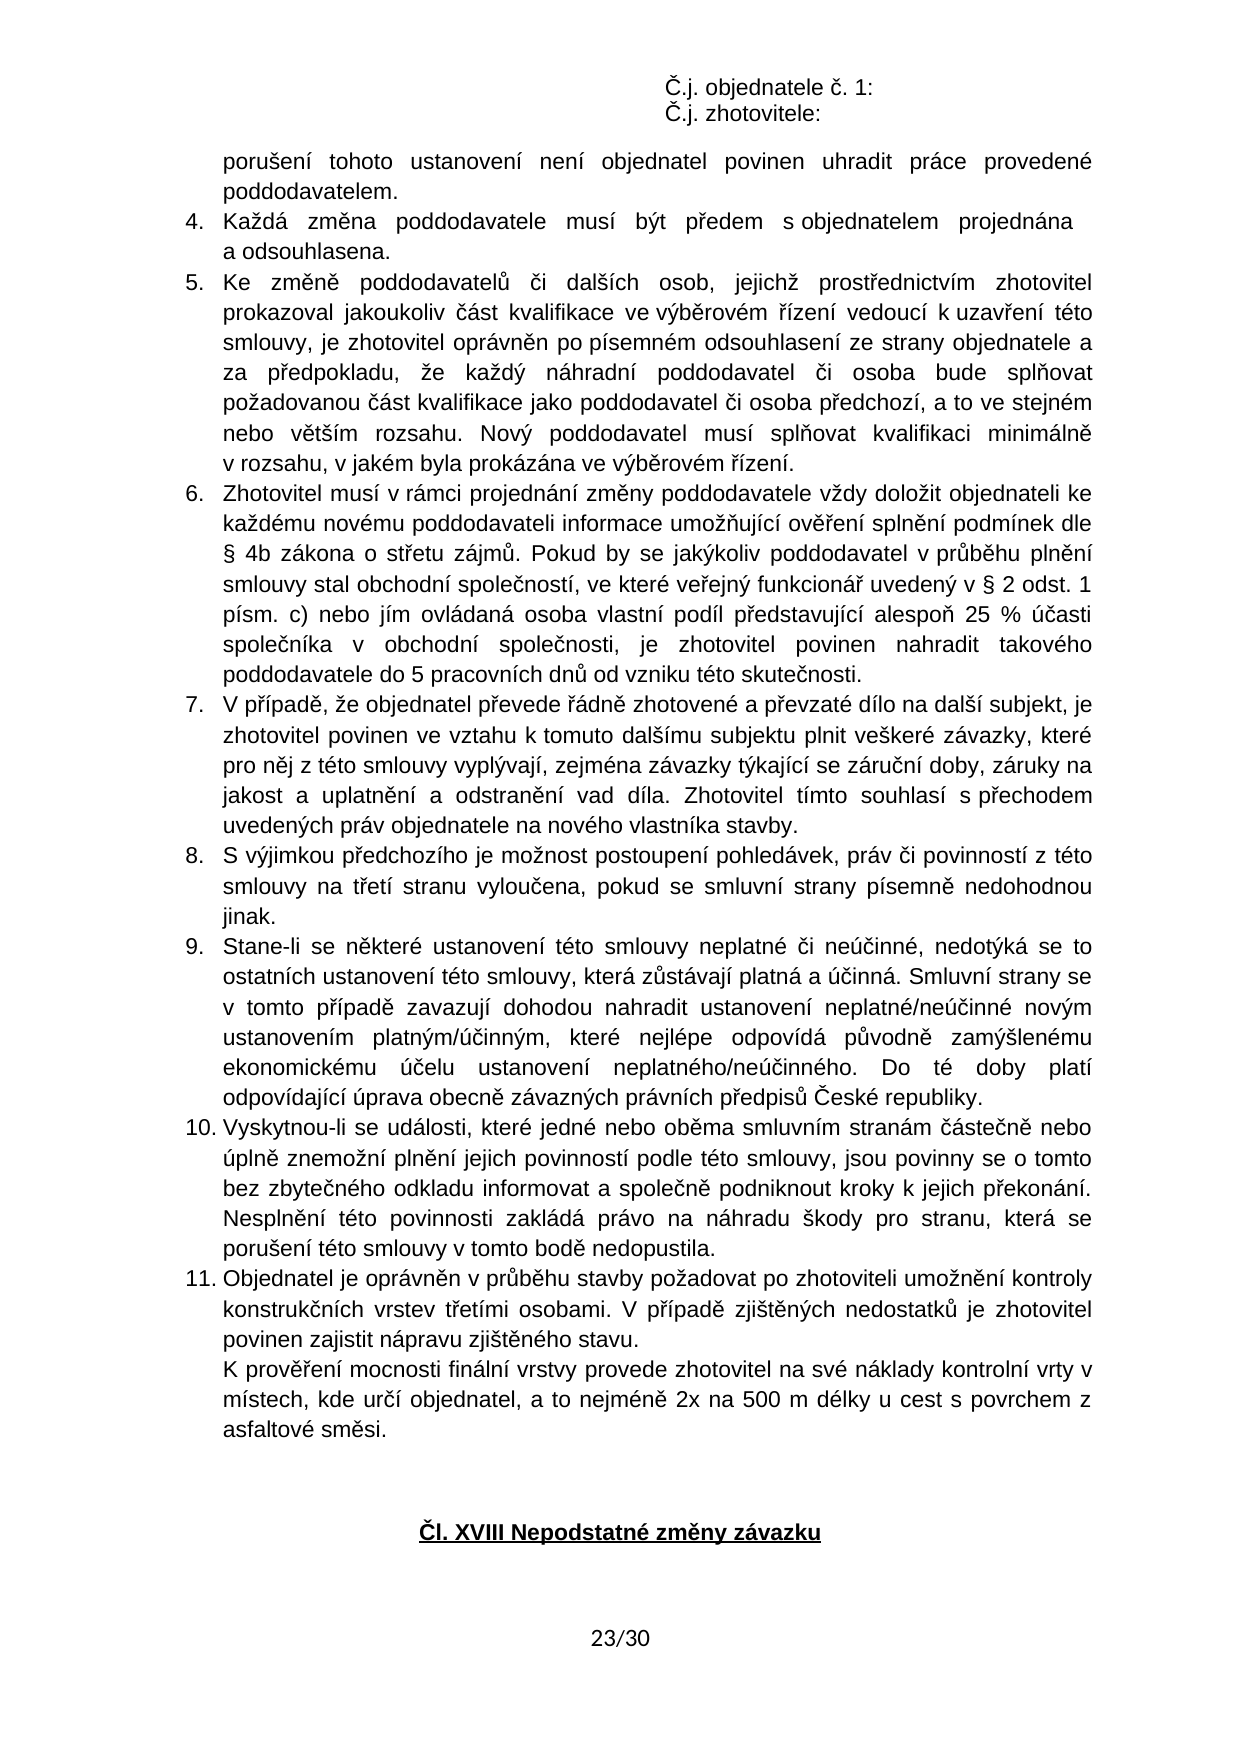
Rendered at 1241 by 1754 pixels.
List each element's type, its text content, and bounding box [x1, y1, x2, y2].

list Stane-li se některé ustanovení této smlouvy neplatné či neúčinné, nedotýká se to ostatních ustanovení této smlouvy, která zůstávají platná a účinná. Smluvní strany se v tomto případě zavazují dohodou nahradit ustanovení neplatné/neúčinné novým ustanovením platným/účinným, které nejlépe odpovídá původně zamýšlenému ekonomickému účelu ustanovení neplatného/neúčinného. Do té doby platí odpovídající úprava obecně závazných právních předpisů České republiky. [185, 933, 1093, 1110]
list V případě, že objednatel převede řádně zhotovené a převzaté dílo na další subjekt, je zhotovitel povinen ve vztahu k tomuto dalšímu subjektu plnit veškeré závazky, které pro něj z této smlouvy vyplývají, zejména závazky týkající se záruční doby, záruky na jakost a uplatnění a odstranění vad díla. Zhotovitel tímto souhlasí s přechodem uvedených práv objednatele na nového vlastníka stavby. [185, 691, 1093, 838]
list Vyskytnou-li se události, které jedné nebo oběma smluvním stranám částečně nebo úplně znemožní plnění jejich povinností podle této smlouvy, jsou povinny se o tomto bez zbytečného odkladu informovat a společně podniknout kroky k jejich překonání. Nesplnění této povinnosti zakládá právo na náhradu škody pro stranu, která se porušení této smlouvy v tomto bodě nedopustila. [185, 1114, 1093, 1261]
list Zhotovitel musí v rámci projednání změny poddodavatele vždy doložit objednateli ke každému novému poddodavateli informace umožňující ověření splnění podmínek dle § 4b zákona o střetu zájmů. Pokud by se jakýkoliv poddodavatel v průběhu plnění smlouvy stal obchodní společností, ve které veřejný funkcionář uvedený v § 2 odst. 1 písm. c) nebo jím ovládaná osoba vlastní podíl představující alespoň 25 % účasti společníka v obchodní společnosti, je zhotovitel povinen nahradit takového poddodavatele do 5 pracovních dnů od vzniku této skutečnosti. [185, 480, 1093, 687]
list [185, 148, 1093, 204]
list K prověření mocnosti finální vrstvy provede zhotovitel na své náklady kontrolní vrty v místech, kde určí objednatel, a to nejméně 2x na 500 m délky u cest s povrchem z asfaltové směsi. [223, 1356, 1093, 1443]
list Každá změna poddodavatele musí být předem s objednatelem projednána a odsouhlasena. [185, 208, 1093, 264]
list Ke změně poddodavatelů či dalších osob, jejichž prostřednictvím zhotovitel prokazoval jakoukoliv část kvalifikace ve výběrovém řízení vedoucí k uzavření této smlouvy, je zhotovitel oprávněn po písemném odsouhlasení ze strany objednatele a za předpokladu, že každý náhradní poddodavatel či osoba bude splňovat požadovanou část kvalifikace jako poddodavatel či osoba předchozí, a to ve stejném nebo větším rozsahu. Nový poddodavatel musí splňovat kvalifikaci minimálně v rozsahu, v jakém byla prokázána ve výběrovém řízení. [185, 268, 1093, 476]
list S výjimkou předchozího je možnost postoupení pohledávek, práv či povinností z této smlouvy na třetí stranu vyloučena, pokud se smluvní strany písemně nedohodnou jinak. [185, 842, 1093, 929]
list Objednatel je oprávněn v průběhu stavby požadovat po zhotoviteli umožnění kontroly konstrukčních vrstev třetími osobami. V případě zjištěných nedostatků je zhotovitel povinen zajistit nápravu zjištěného stavu. [185, 1265, 1093, 1352]
text Čl. XVIII Nepodstatné změny závazku [148, 1518, 1093, 1545]
